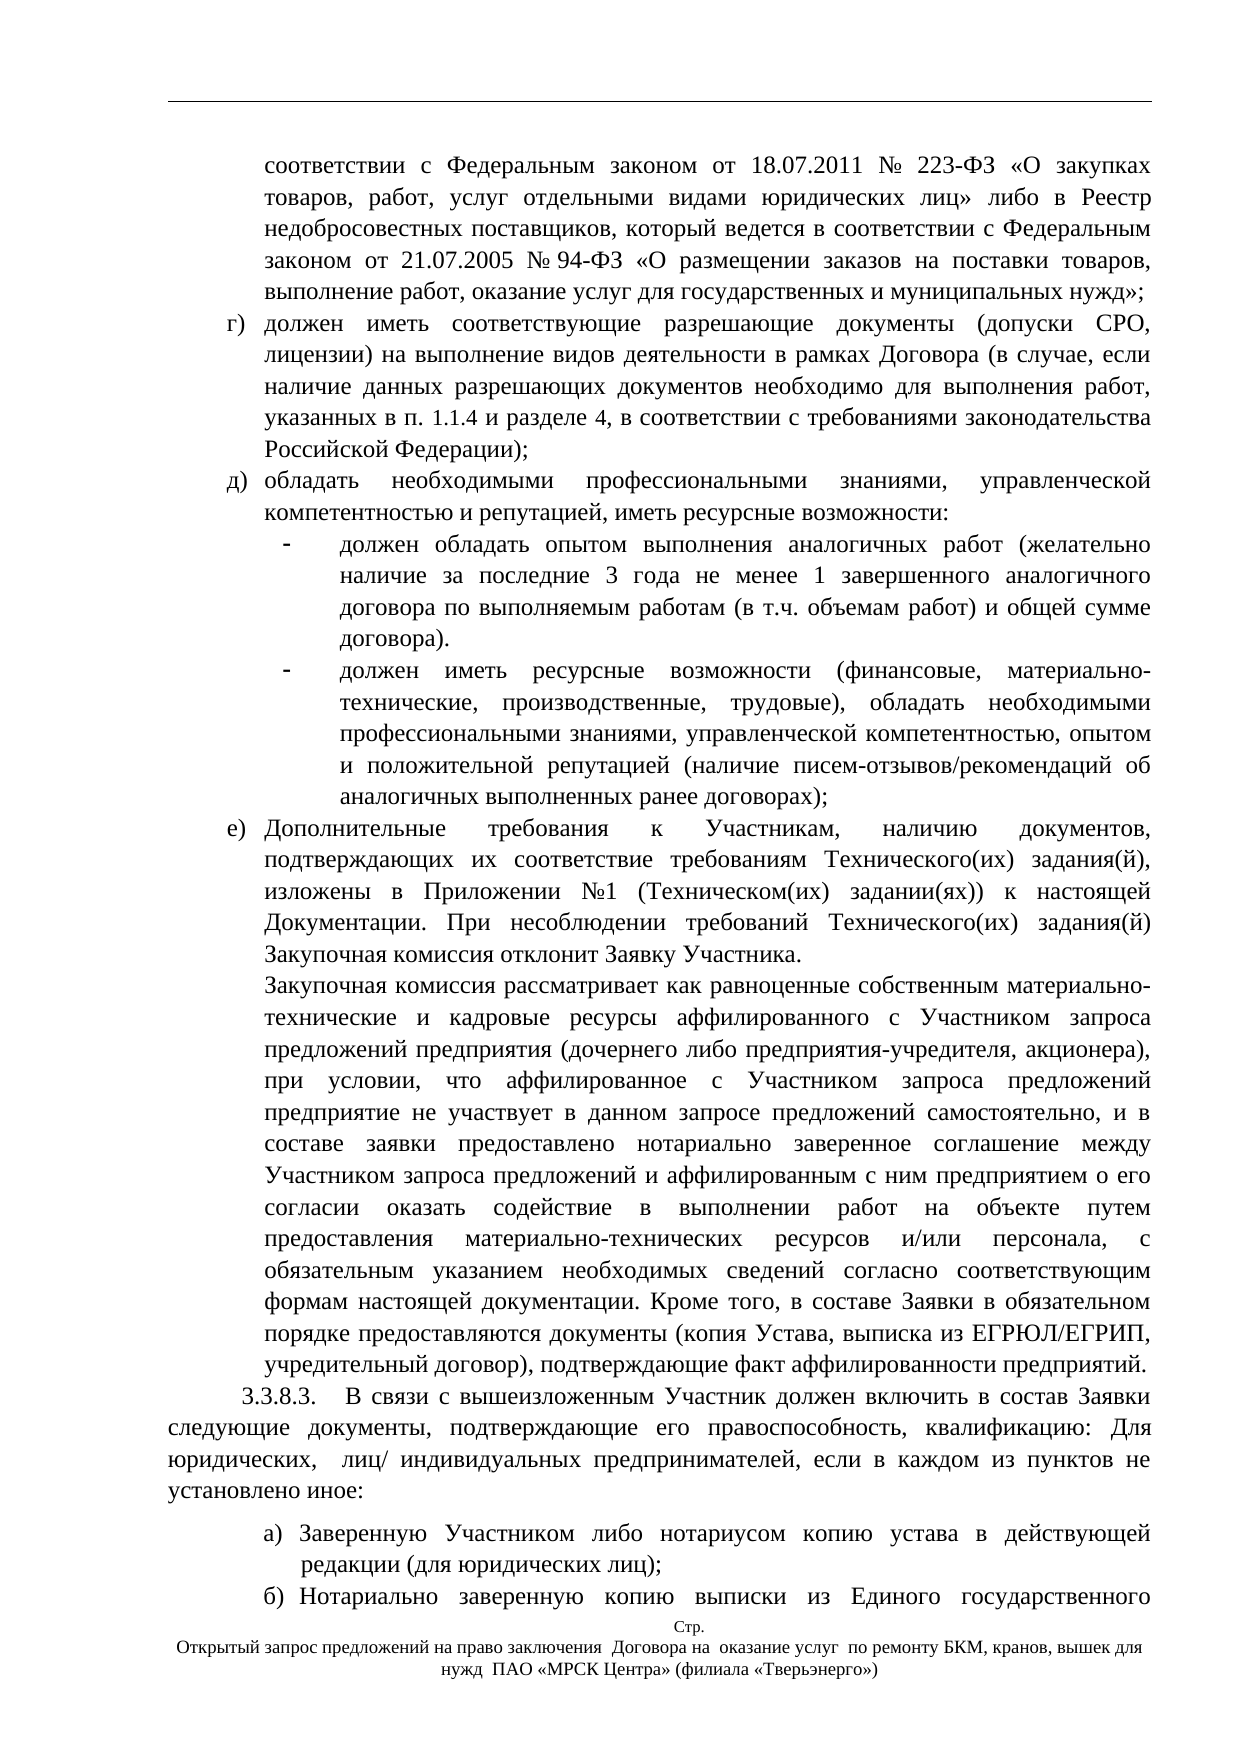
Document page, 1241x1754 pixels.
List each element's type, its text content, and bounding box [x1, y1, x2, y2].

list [227, 150, 1152, 305]
list В связи с вышеизложенным Участник должен включить в состав Заявки следующие документы, подтверждающие его правоспособность, квалификацию: Для юридических, лиц/ индивидуальных предпринимателей, если в каждом из пунктов не установлено иное: [168, 1381, 1152, 1504]
text Закупочная комиссия рассматривает как равноценные собственным материально-технические и кадровые ресурсы аффилированного с Участником запроса предложений предприятия (дочернего либо предприятия-учредителя, акционера), при условии, что аффилированное с Участником запроса предложений предприятие не участвует в данном запросе предложений самостоятельно, и в составе заявки предоставлено нотариально заверенное соглашение между Участником запроса предложений и аффилированным с ним предприятием о его согласии оказать содействие в выполнении работ на объекте путем предоставления материально-технических ресурсов и/или персонала, с обязательным указанием необходимых сведений согласно соответствующим формам настоящей документации. Кроме того, в составе Заявки в обязательном порядке предоставляются документы (копия Устава, выписка из ЕГРЮЛ/ЕГРИП, учредительный договор), подтверждающие факт аффилированности предприятий. [264, 971, 1152, 1378]
list должен обладать опытом выполнения аналогичных работ (желательно наличие за последние 3 года не менее 1 завершенного аналогичного договора по выполняемым работам (в т.ч. объемам работ) и общей сумме договора). [282, 529, 1152, 652]
list должен иметь соответствующие разрешающие документы (допуски СРО, лицензии) на выполнение видов деятельности в рамках Договора (в случае, если наличие данных разрешающих документов необходимо для выполнения работ, указанных в п. 1.1.4 и разделе 4, в соответствии с требованиями законодательства Российской Федерации); [227, 308, 1152, 463]
list Заверенную Участником либо нотариусом копию устава в действующей редакции (для юридических лиц); [263, 1518, 1152, 1578]
list должен иметь ресурсные возможности (финансовые, материально-технические, производственные, трудовые), обладать необходимыми профессиональными знаниями, управленческой компетентностью, опытом и положительной репутацией (наличие писем-отзывов/рекомендаций об аналогичных выполненных ранее договорах); [282, 655, 1152, 810]
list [263, 1581, 1152, 1609]
list обладать необходимыми профессиональными знаниями, управленческой компетентностью и репутацией, иметь ресурсные возможности: [227, 466, 1152, 526]
list Дополнительные требования к Участникам, наличию документов, подтверждающих их соответствие требованиям Технического(их) задания(й), изложены в Приложении №1 (Техническом(их) задании(ях)) к настоящей Документации. При несоблюдении требований Технического(их) задания(й) Закупочная комиссия отклонит Заявку Участника. [227, 813, 1152, 968]
